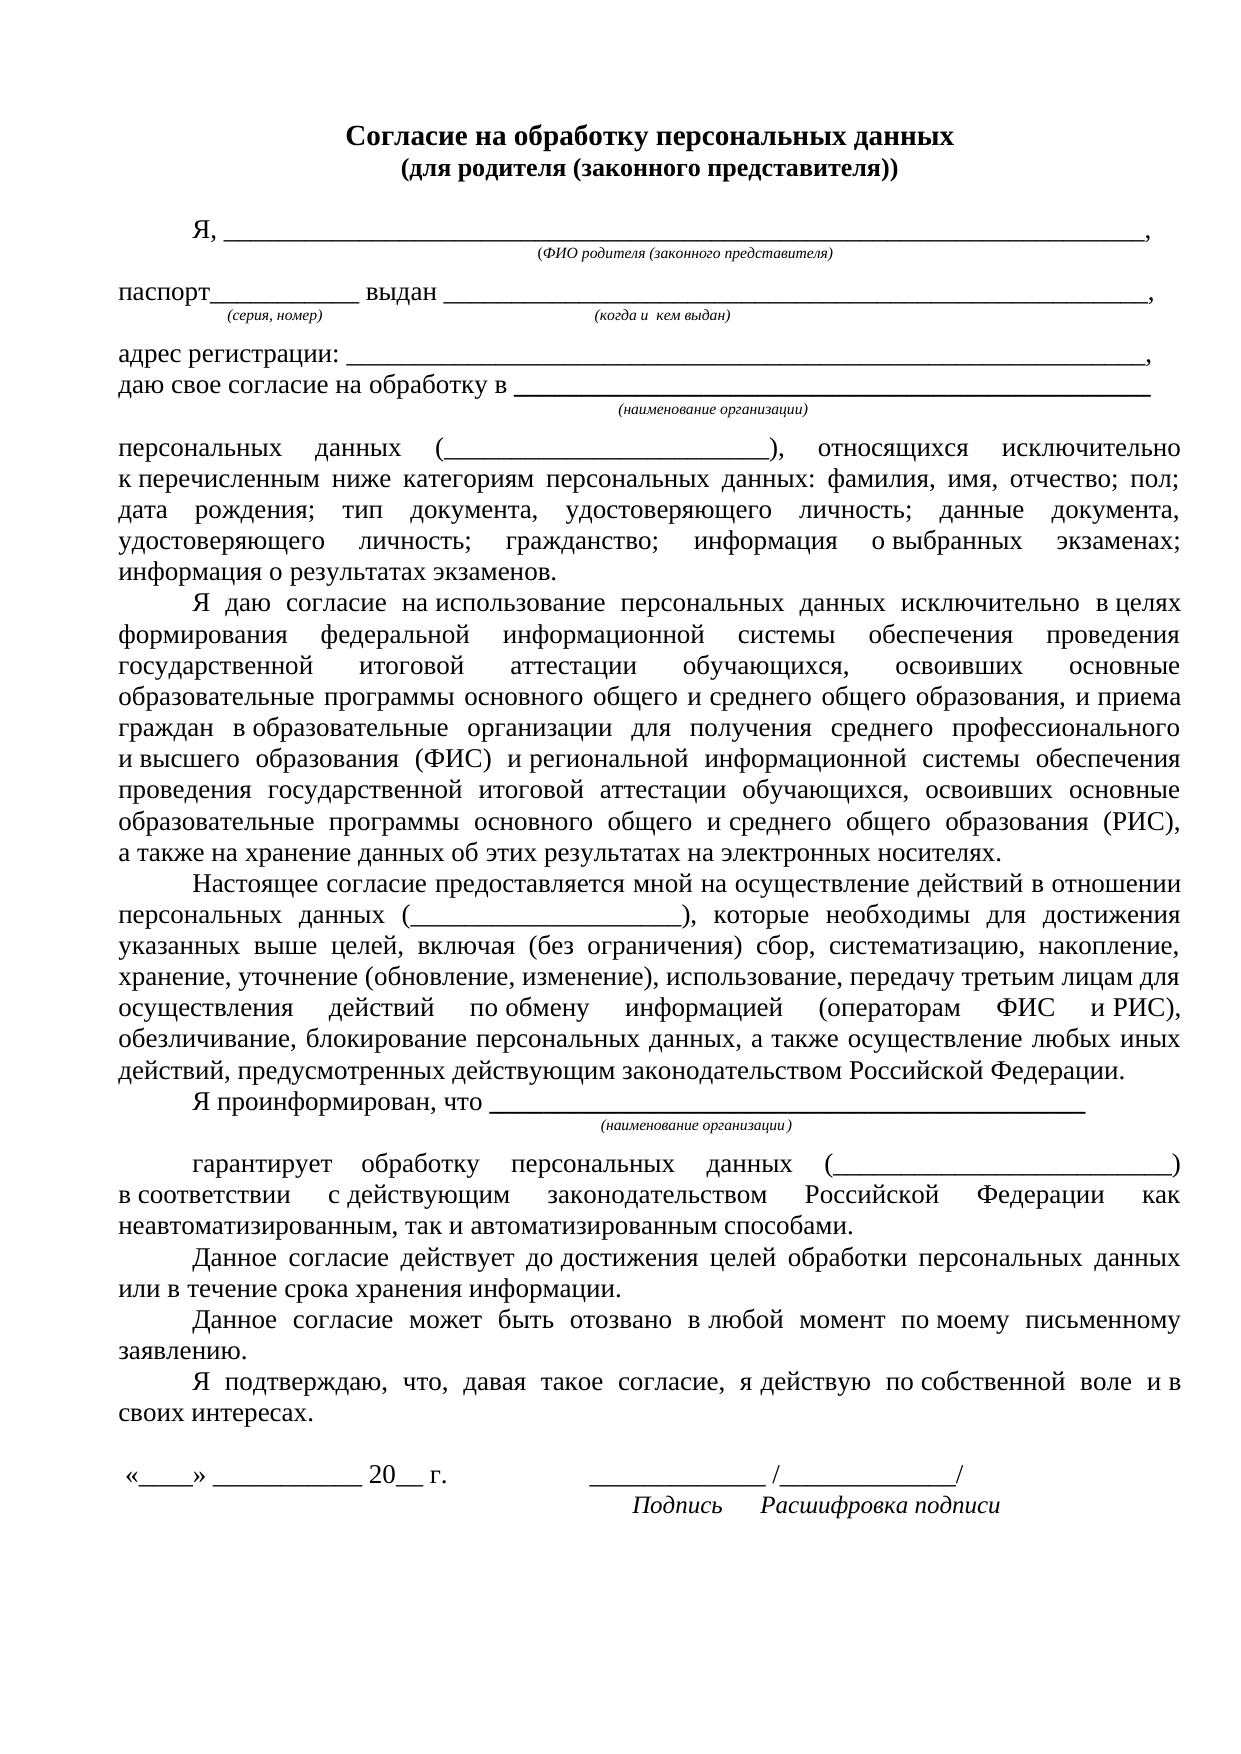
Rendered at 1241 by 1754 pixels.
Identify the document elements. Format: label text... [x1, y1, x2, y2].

text персональных данных (________________________), относящихся исключительно к перечисленным ниже категориям персональных данных: фамилия, имя, отчество; пол; дата рождения; тип документа, удостоверяющего личность; данные документа, удостоверяющего личность; гражданство; информация о выбранных экзаменах; информация о результатах экзаменов. [118, 431, 1181, 587]
text (серия, номер) (когда и кем выдан) [118, 306, 1181, 337]
text (для родителя (законного представителя)) [118, 152, 1181, 182]
text гарантирует обработку персональных данных (_________________________) в соответствии с действующим законодательством Российской Федерации как неавтоматизированным, так и автоматизированным способами. [118, 1147, 1181, 1241]
text (наименование организации) [118, 400, 1181, 431]
text паспорт___________ выдан ____________________________________________________, [118, 275, 1181, 306]
text Данное согласие может быть отозвано в любой момент по моему письменному заявлению. [118, 1303, 1181, 1365]
text (ФИО родителя (законного представителя) [118, 244, 1181, 275]
text адрес регистрации: ___________________________________________________________, [118, 337, 1181, 368]
text Я даю согласие на использование персональных данных исключительно в целях формирования федеральной информационной системы обеспечения проведения государственной итоговой аттестации обучающихся, освоивших основные образовательные программы основного общего и среднего общего образования, и приема граждан в образовательные организации для получения среднего профессионального и высшего образования (ФИС) и региональной информационной системы обеспечения проведения государственной итоговой аттестации обучающихся, освоивших основные образовательные программы основного общего и среднего общего образования (РИС), а также на хранение данных об этих результатах на электронных носителях. [118, 587, 1181, 867]
text Подпись Расшифровка подписи [118, 1490, 1181, 1518]
text Я подтверждаю, что, давая такое согласие, я действую по собственной воле и в своих интересах. [118, 1365, 1181, 1427]
text Согласие на обработку персональных данных [118, 118, 1181, 152]
text Я, ____________________________________________________________________, [118, 213, 1181, 244]
text (наименование организации) [118, 1116, 1181, 1147]
text Данное согласие действует до достижения целей обработки персональных данных или в течение срока хранения информации. [118, 1241, 1181, 1303]
text Настоящее согласие предоставляется мной на осуществление действий в отношении персональных данных (____________________), которые необходимы для достижения указанных выше целей, включая (без ограничения) сбор, систематизацию, накопление, хранение, уточнение (обновление, изменение), использование, передачу третьим лицам для осуществления действий по обмену информацией (операторам ФИС и РИС), обезличивание, блокирование персональных данных, а также осуществление любых иных действий, предусмотренных действующим законодательством Российской Федерации. [118, 867, 1181, 1085]
text «____» ___________ 20__ г. _____________ /_____________/ [118, 1459, 1181, 1490]
text даю свое согласие на обработку в _______________________________________________ [118, 368, 1181, 400]
text Я проинформирован, что ____________________________________________ [118, 1085, 1181, 1116]
